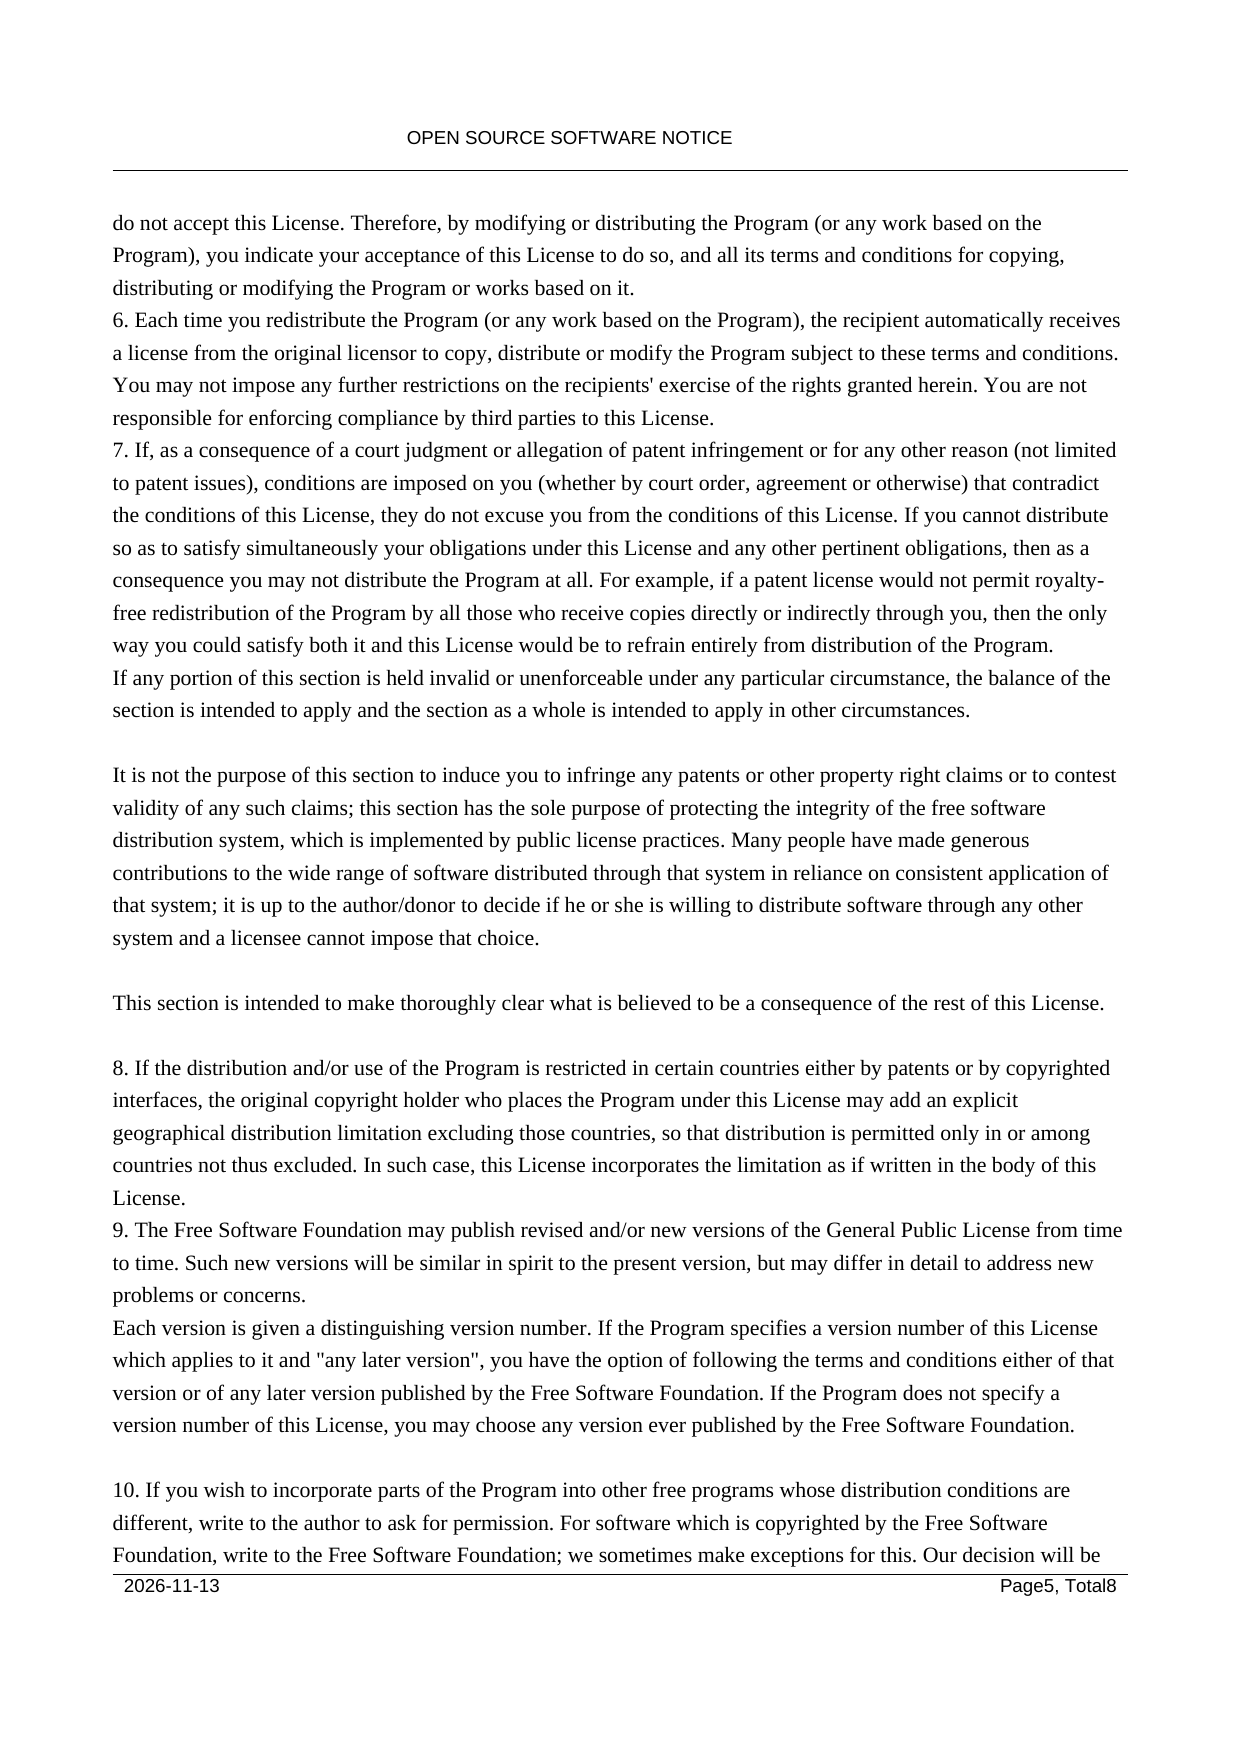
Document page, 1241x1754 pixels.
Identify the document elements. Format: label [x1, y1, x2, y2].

text [112, 206, 1128, 1571]
